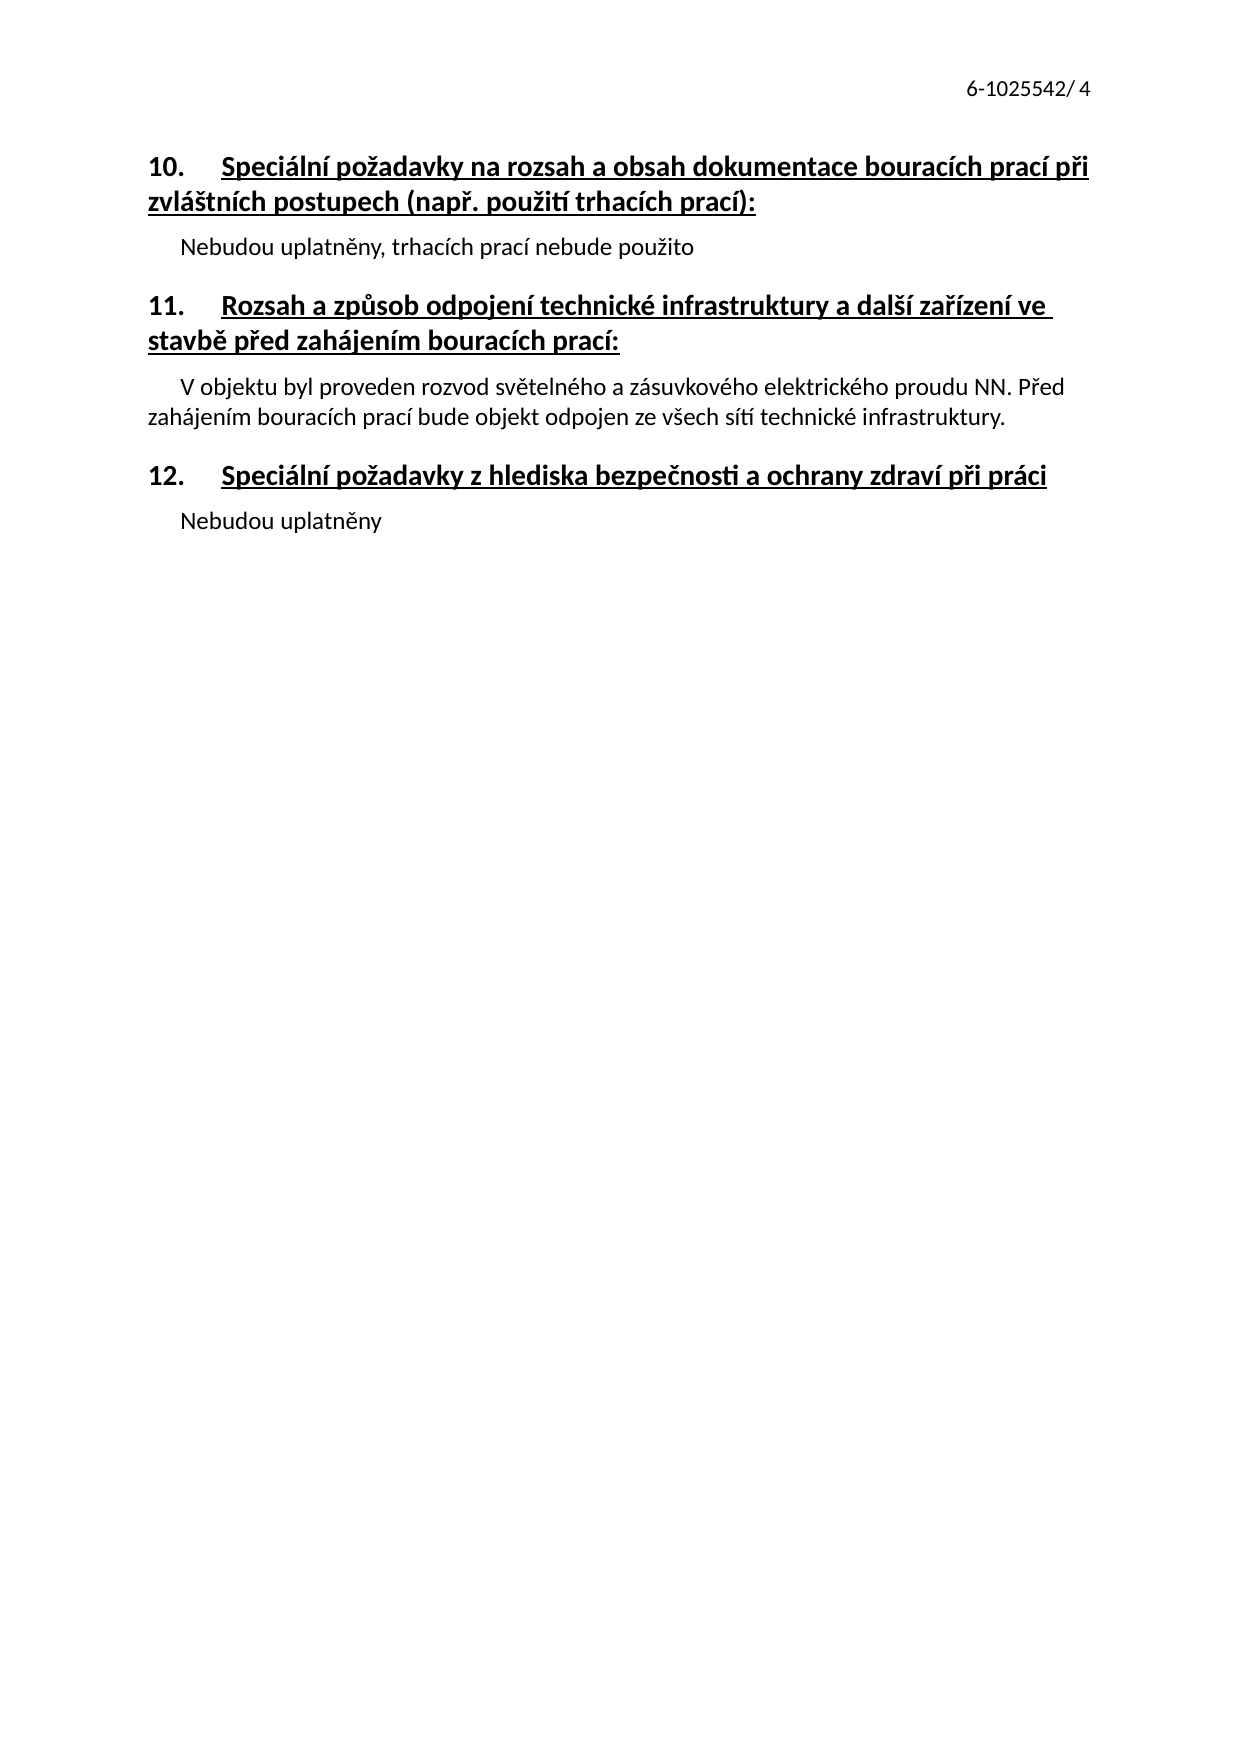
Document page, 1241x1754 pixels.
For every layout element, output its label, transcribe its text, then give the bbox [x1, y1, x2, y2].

subtitle Rozsah a způsob odpojení technické infrastruktury a další zařízení ve stavbě před zahájením bouracích prací: [148, 287, 1093, 358]
text V objektu byl proveden rozvod světelného a zásuvkového elektrického proudu NN. Před zahájením bouracích prací bude objekt odpojen ze všech sítí technické infrastruktury. [148, 371, 1093, 432]
text Nebudou uplatněny [148, 505, 1093, 535]
subtitle Speciální požadavky z hlediska bezpečnosti a ochrany zdraví při práci [148, 457, 1093, 492]
subtitle Speciální požadavky na rozsah a obsah dokumentace bouracích prací při zvláštních postupech (např. použití trhacích prací): [148, 148, 1093, 219]
text Nebudou uplatněny, trhacích prací nebude použito [148, 231, 1093, 262]
